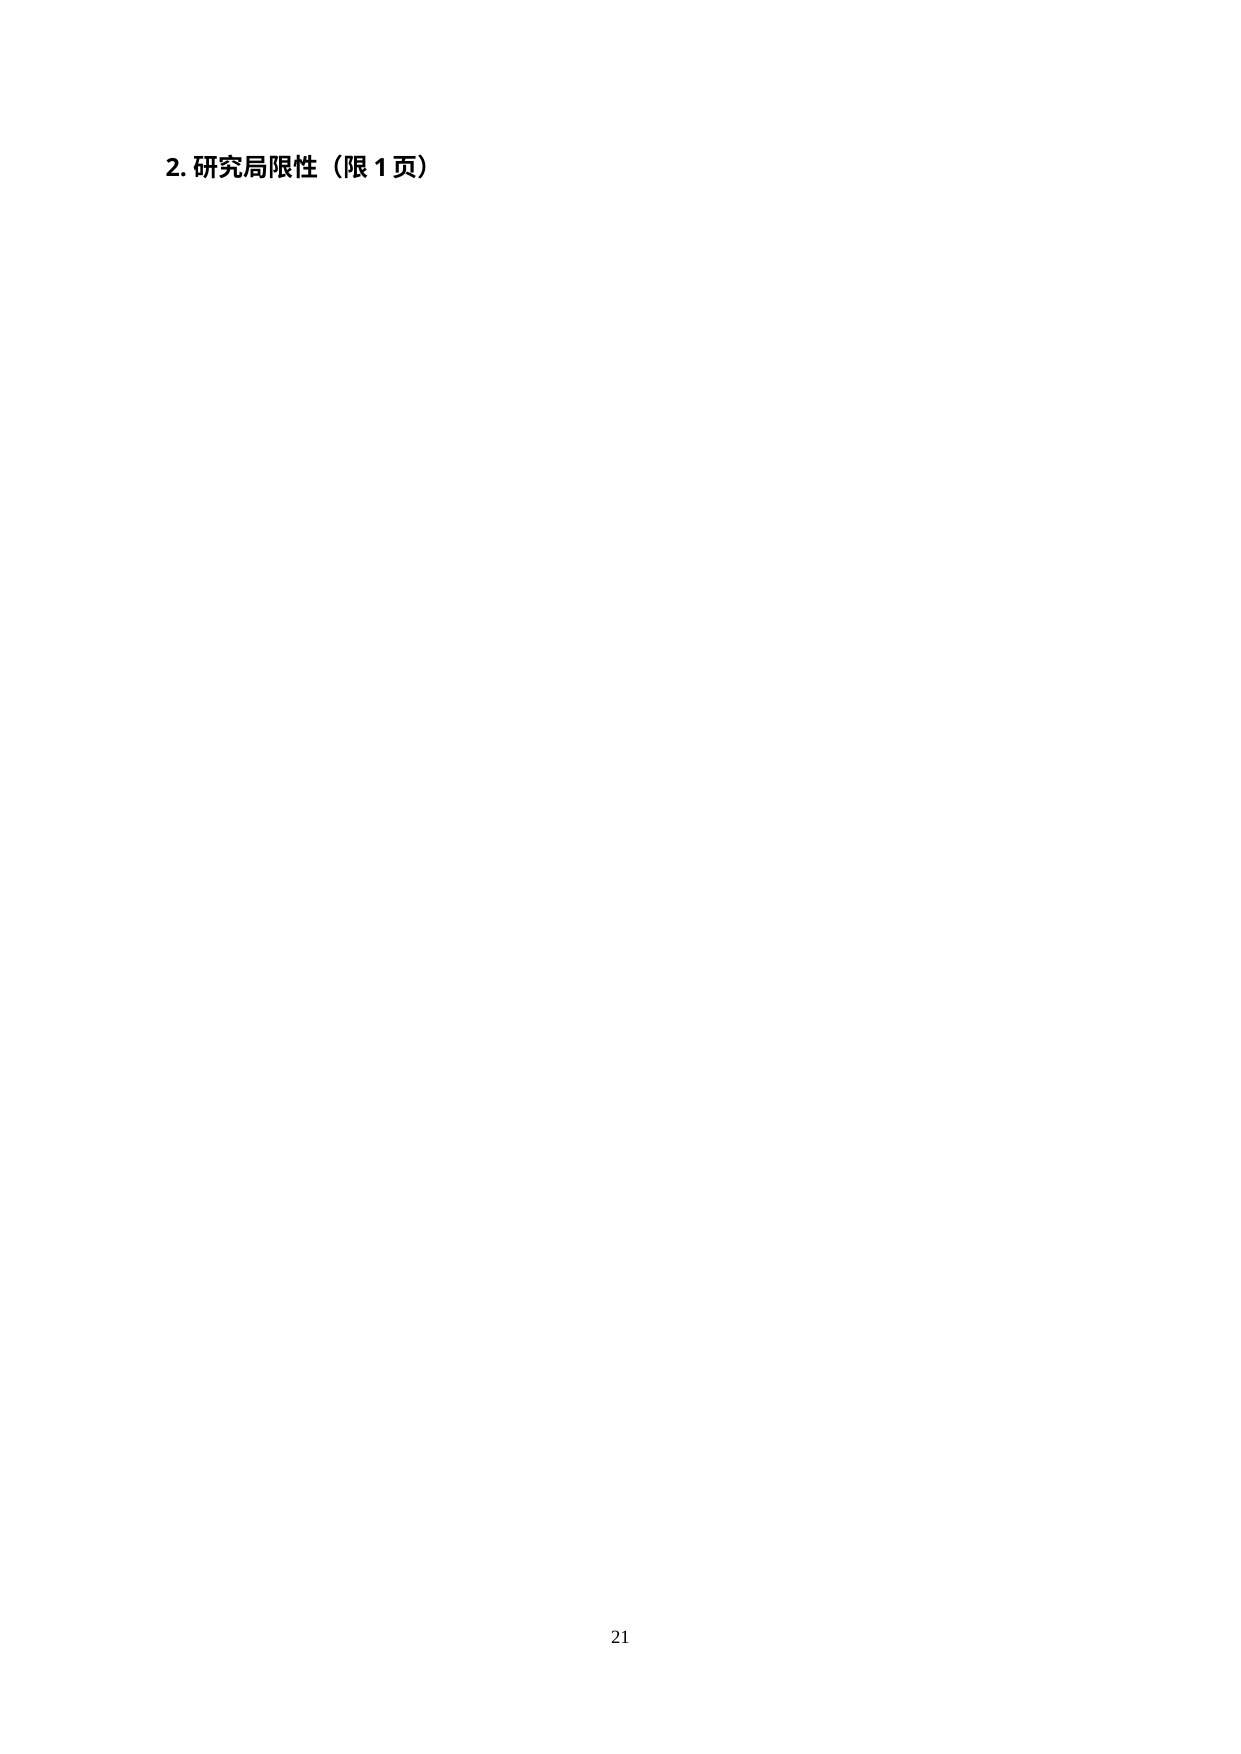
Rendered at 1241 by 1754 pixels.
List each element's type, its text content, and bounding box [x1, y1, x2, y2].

text 2. 研究局限性（限1页） [165, 148, 1075, 184]
